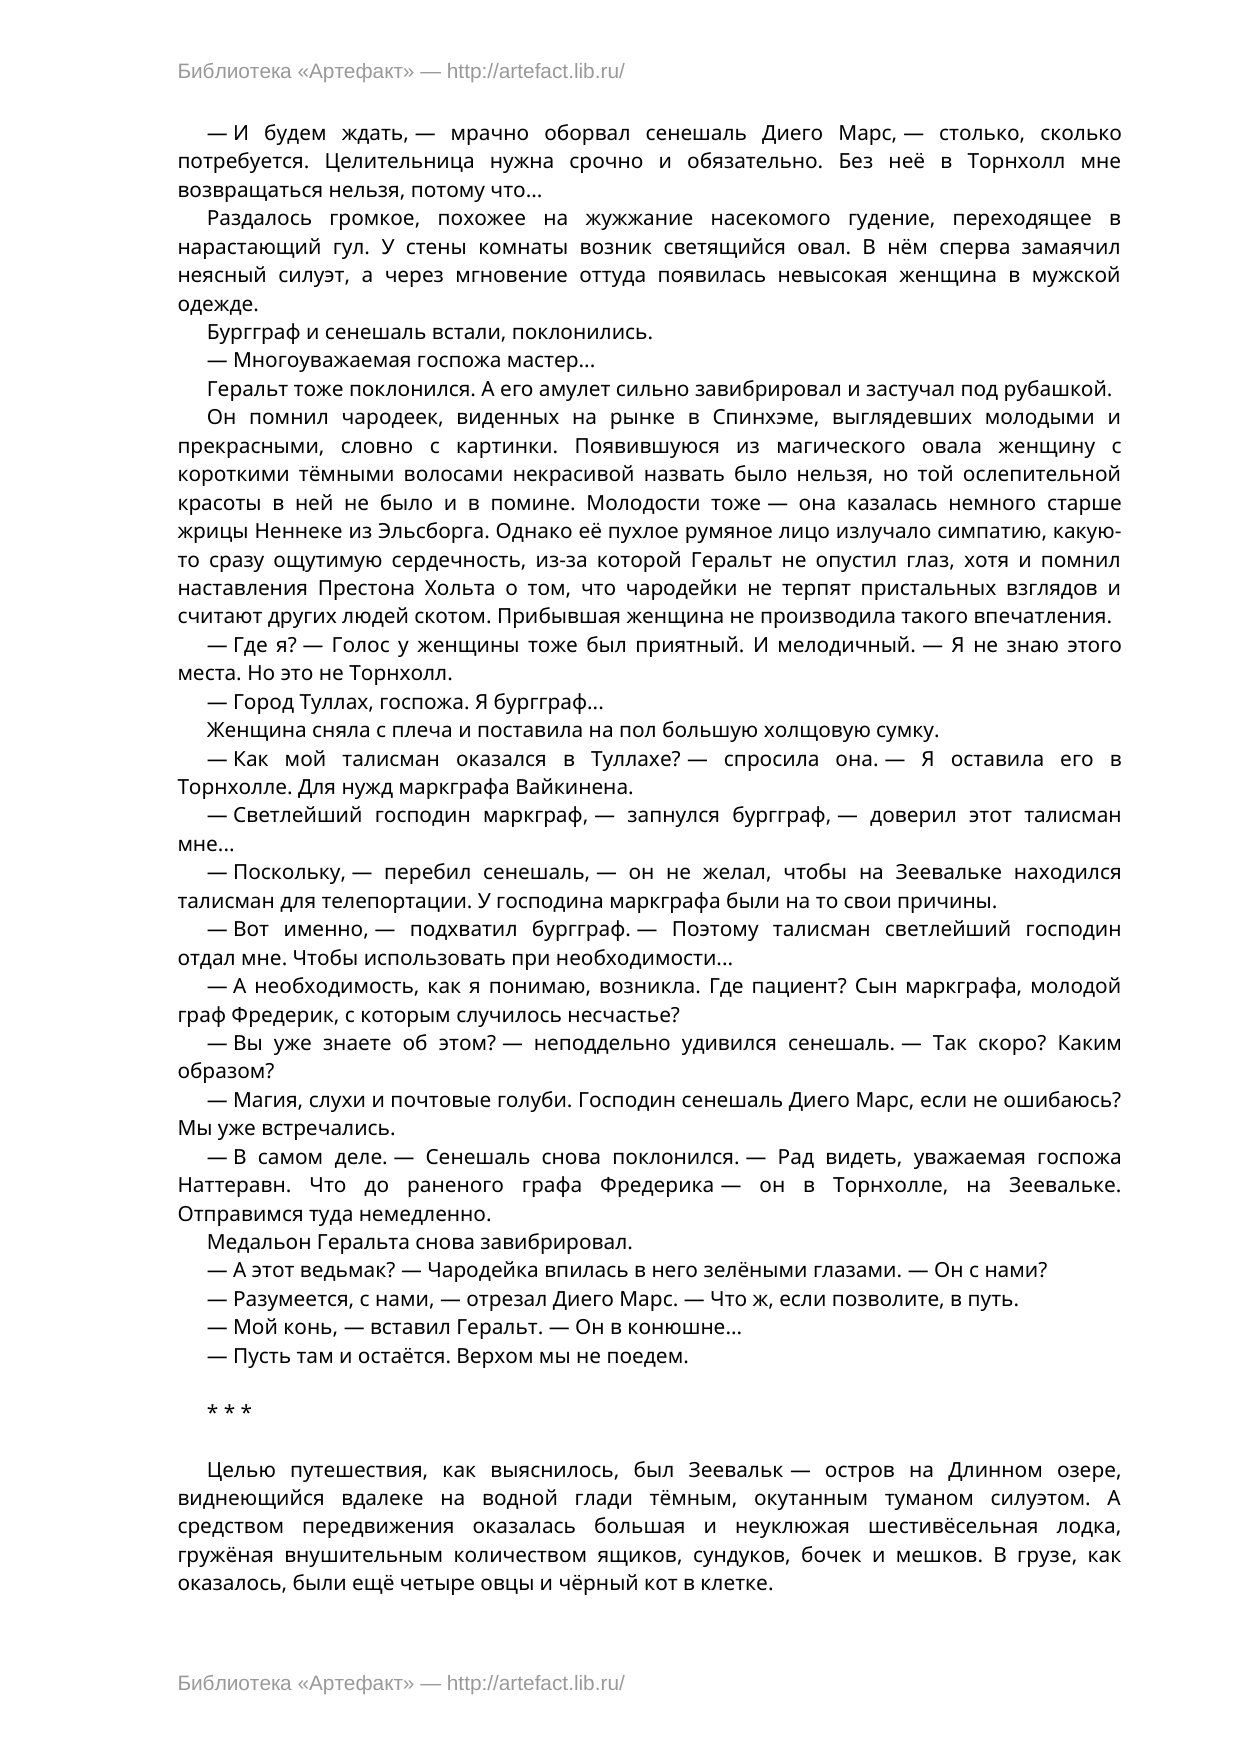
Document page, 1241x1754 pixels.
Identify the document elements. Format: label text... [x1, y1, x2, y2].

text — В самом деле. — Сенешаль снова поклонился. — Рад видеть, уважаемая госпожа Наттеравн. Что до раненого графа Фредерика — он в Торнхолле, на Зеевальке. Отправимся туда немедленно. [177, 1142, 1122, 1227]
text — Поскольку, — перебил сенешаль, — он не желал, чтобы на Зеевальке находился талисман для телепортации. У господина маркграфа были на то свои причины. [177, 857, 1122, 914]
text — Мой конь, — вставил Геральт. — Он в конюшне... [177, 1312, 1122, 1341]
text — Пусть там и остаётся. Верхом мы не поедем. [177, 1341, 1122, 1369]
text — А необходимость, как я понимаю, возникла. Где пациент? Сын маркграфа, молодой граф Фредерик, с которым случилось несчастье? [177, 971, 1122, 1028]
text — Вот именно, — подхватил бургграф. — Поэтому талисман светлейший господин отдал мне. Чтобы использовать при необходимости... [177, 914, 1122, 971]
text Геральт тоже поклонился. А его амулет сильно завибрировал и застучал под рубашкой. [177, 374, 1122, 402]
text Раздалось громкое, похожее на жужжание насекомого гудение, переходящее в нарастающий гул. У стены комнаты возник светящийся овал. В нём сперва замаячил неясный силуэт, а через мгновение оттуда появилась невысокая женщина в мужской одежде. [177, 203, 1122, 317]
text — И будем ждать, — мрачно оборвал сенешаль Диего Марс, — столько, сколько потребуется. Целительница нужна срочно и обязательно. Без неё в Торнхолл мне возвращаться нельзя, потому что... [177, 118, 1122, 203]
text Он помнил чародеек, виденных на рынке в Спинхэме, выглядевших молодыми и прекрасными, словно с картинки. Появившуюся из магического овала женщину с короткими тёмными волосами некрасивой назвать было нельзя, но той ослепительной красоты в ней не было и в помине. Молодости тоже — она казалась немного старше жрицы Неннеке из Эльсборга. Однако её пухлое румяное лицо излучало симпатию, какую-то сразу ощутимую сердечность, из-за которой Геральт не опустил глаз, хотя и помнил наставления Престона Хольта о том, что чародейки не терпят пристальных взглядов и считают других людей скотом. Прибывшая женщина не производила такого впечатления. [177, 402, 1122, 630]
text — Как мой талисман оказался в Туллахе? — спросила она. — Я оставила его в Торнхолле. Для нужд маркграфа Вайкинена. [177, 744, 1122, 801]
subtitle * * * [177, 1398, 1122, 1426]
text — Город Туллах, госпожа. Я бургграф... [177, 687, 1122, 715]
text — Светлейший господин маркграф, — запнулся бургграф, — доверил этот талисман мне... [177, 801, 1122, 857]
text — Где я? — Голос у женщины тоже был приятный. И мелодичный. — Я не знаю этого места. Но это не Торнхолл. [177, 630, 1122, 687]
text — Вы уже знаете об этом? — неподдельно удивился сенешаль. — Так скоро? Каким образом? [177, 1028, 1122, 1085]
text Целью путешествия, как выяснилось, был Зеевальк — остров на Длинном озере, виднеющийся вдалеке на водной глади тёмным, окутанным туманом силуэтом. А средством передвижения оказалась большая и неуклюжая шестивёсельная лодка, гружёная внушительным количеством ящиков, сундуков, бочек и мешков. В грузе, как оказалось, были ещё четыре овцы и чёрный кот в клетке. [177, 1455, 1122, 1597]
text — Многоуважаемая госпожа мастер... [177, 346, 1122, 374]
text — А этот ведьмак? — Чародейка впилась в него зелёными глазами. — Он с нами? [177, 1256, 1122, 1284]
text Бургграф и сенешаль встали, поклонились. [177, 317, 1122, 346]
text Медальон Геральта снова завибрировал. [177, 1227, 1122, 1256]
text Женщина сняла с плеча и поставила на пол большую холщовую сумку. [177, 715, 1122, 744]
text — Магия, слухи и почтовые голуби. Господин сенешаль Диего Марс, если не ошибаюсь? Мы уже встречались. [177, 1085, 1122, 1142]
text — Разумеется, с нами, — отрезал Диего Марс. — Что ж, если позволите, в путь. [177, 1284, 1122, 1312]
